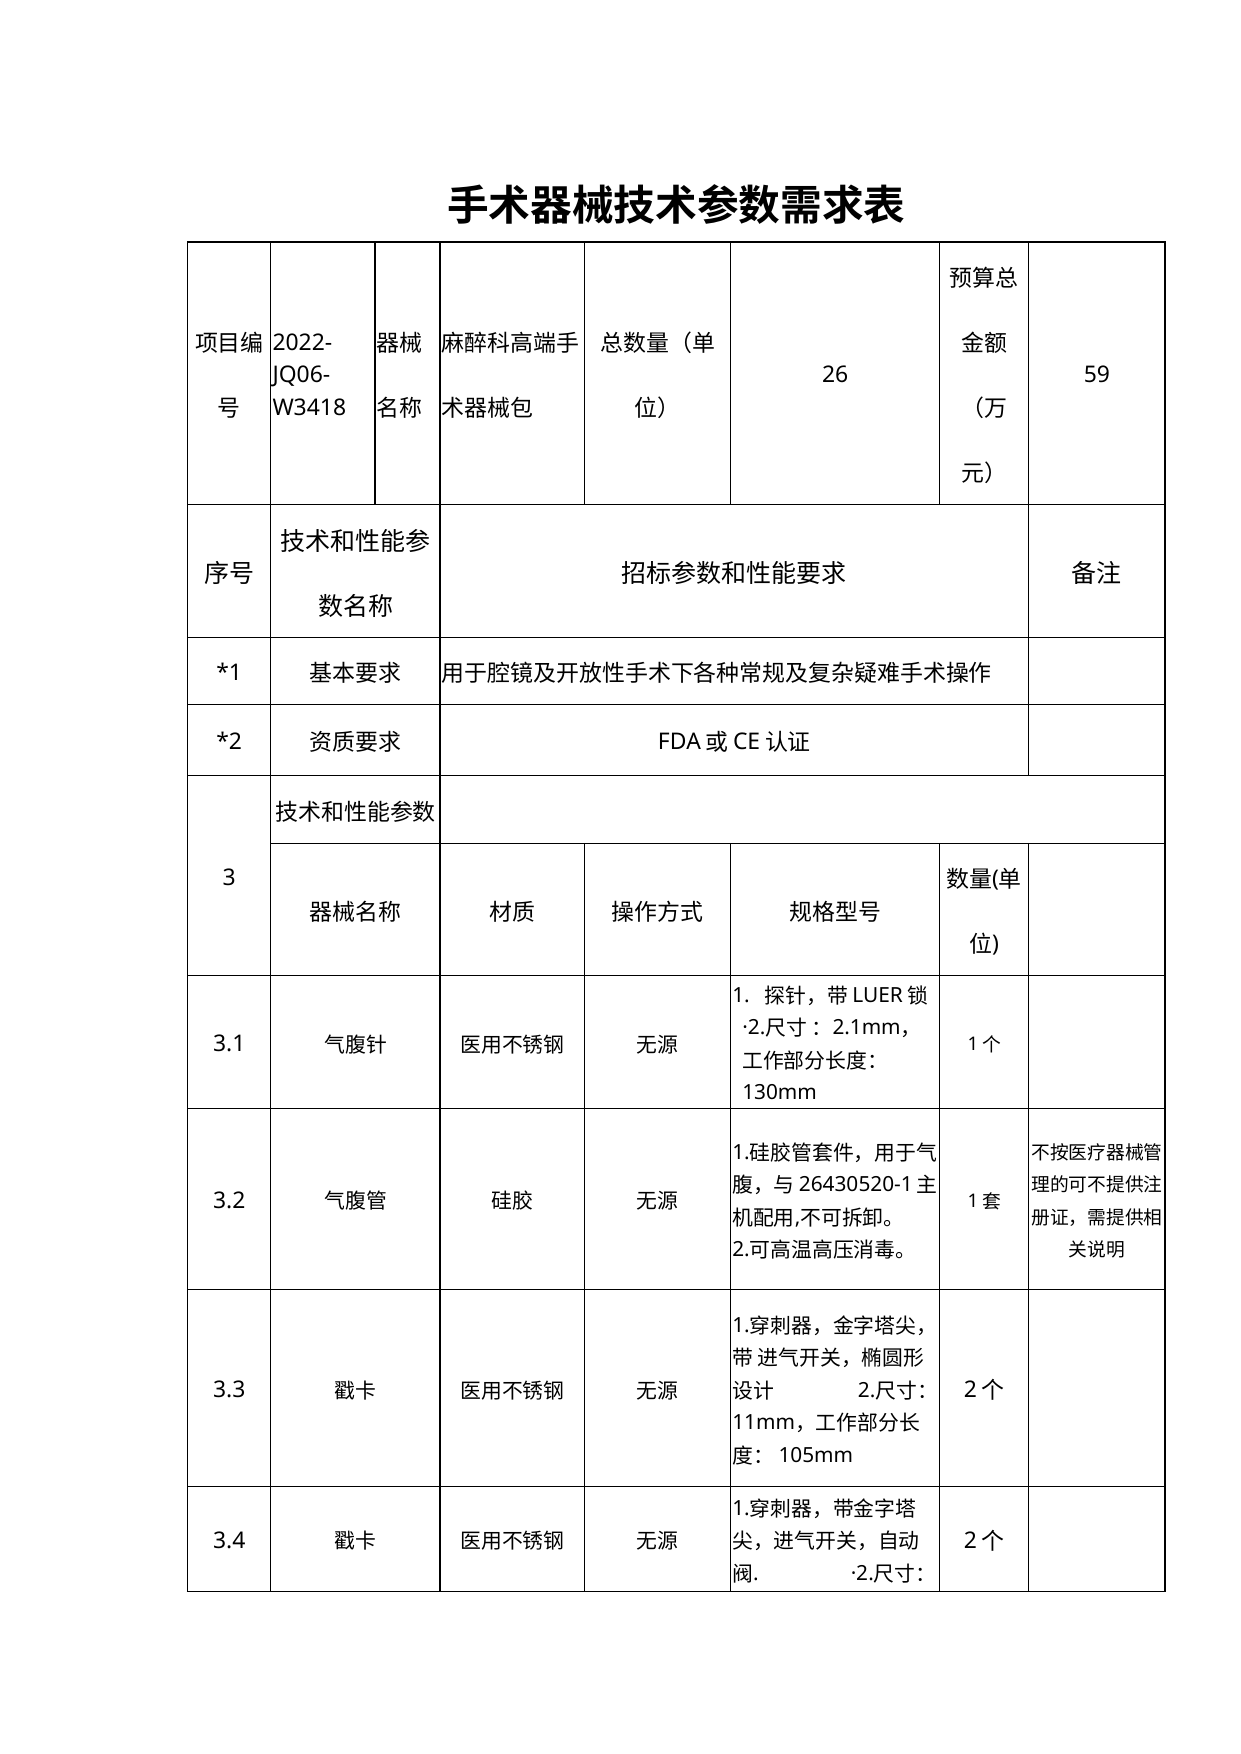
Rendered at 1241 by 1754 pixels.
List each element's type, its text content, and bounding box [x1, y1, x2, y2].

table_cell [731, 1487, 939, 1591]
table_cell 资质要求 [271, 705, 439, 775]
table_cell *2 [188, 705, 270, 775]
table_cell 3.1 [188, 976, 270, 1108]
table_cell 序号 [188, 505, 270, 637]
table_cell 操作方式 [585, 844, 730, 975]
table_cell [1029, 1487, 1164, 1591]
table_cell [1029, 1290, 1164, 1486]
table_cell 1套 [940, 1109, 1028, 1289]
table_cell 基本要求 [271, 638, 439, 704]
table_cell 1.硅胶管套件，用于气腹，与26430520-1主机配用,不可拆卸。 2.可高温高压消毒。 [731, 1109, 939, 1289]
table_cell [1029, 638, 1164, 704]
table_cell 用于腔镜及开放性手术下各种常规及复杂疑难手术操作 [441, 638, 1028, 704]
table_header 手术器械技术参数需求表 [188, 162, 1165, 241]
table_cell 备注 [1029, 505, 1164, 637]
table_cell 气腹管 [271, 1109, 439, 1289]
table_cell 3.3 [188, 1290, 270, 1486]
table_cell 戳卡 [271, 1487, 439, 1591]
table_cell 招标参数和性能要求 [441, 505, 1028, 637]
table_cell 医用不锈钢 [441, 1290, 584, 1486]
table_cell 3.4 [188, 1487, 270, 1591]
table_cell *1 [188, 638, 270, 704]
table_cell 无源 [585, 976, 730, 1108]
table_cell 探针，带LUER锁 ·2.尺寸 ：2.1mm， 工作部分长度： 130mm [731, 976, 939, 1108]
table_cell 1.穿刺器，金字塔尖，带 进气开关，椭圆形设计 2.尺寸： 11mm，工作部分长度： 105mm [731, 1290, 939, 1486]
table_cell 预算总金额（万元） [940, 243, 1028, 504]
table_cell 器械名称 [271, 844, 439, 975]
table_cell 无源 [585, 1487, 730, 1591]
table_cell 不按医疗器械管理的可不提供注册证，需提供相关说明 [1029, 1109, 1164, 1289]
table_cell [441, 776, 1164, 843]
table_cell 数量(单位) [940, 844, 1028, 975]
table_cell 项目编号 [188, 243, 270, 504]
table_cell 技术和性能参数名称 [271, 505, 439, 637]
table_cell 器械名称 [376, 243, 439, 504]
table_cell 总数量（单位） [585, 243, 730, 504]
table_cell [1029, 844, 1164, 975]
table_cell 1个 [940, 976, 1028, 1108]
table_cell 戳卡 [271, 1290, 439, 1486]
table_cell 无源 [585, 1109, 730, 1289]
table_cell 2个 [940, 1290, 1028, 1486]
table_cell 3 [188, 776, 270, 975]
table_cell 59 [1029, 243, 1164, 504]
table_cell 材质 [441, 844, 584, 975]
table_cell 医用不锈钢 [441, 1487, 584, 1591]
table_cell 2022-JQ06-W3418 [271, 243, 374, 504]
table_cell 硅胶 [441, 1109, 584, 1289]
table_cell [1029, 976, 1164, 1108]
table_cell [1029, 705, 1164, 775]
table_cell 3.2 [188, 1109, 270, 1289]
table_cell 规格型号 [731, 844, 939, 975]
table_cell FDA或CE认证 [441, 705, 1028, 775]
table_cell 26 [731, 243, 939, 504]
table_cell 气腹针 [271, 976, 439, 1108]
table_cell 医用不锈钢 [441, 976, 584, 1108]
table_cell 2个 [940, 1487, 1028, 1591]
table_cell 无源 [585, 1290, 730, 1486]
table_cell 技术和性能参数 [271, 776, 439, 843]
table_cell 麻醉科高端手术器械包 [441, 243, 584, 504]
